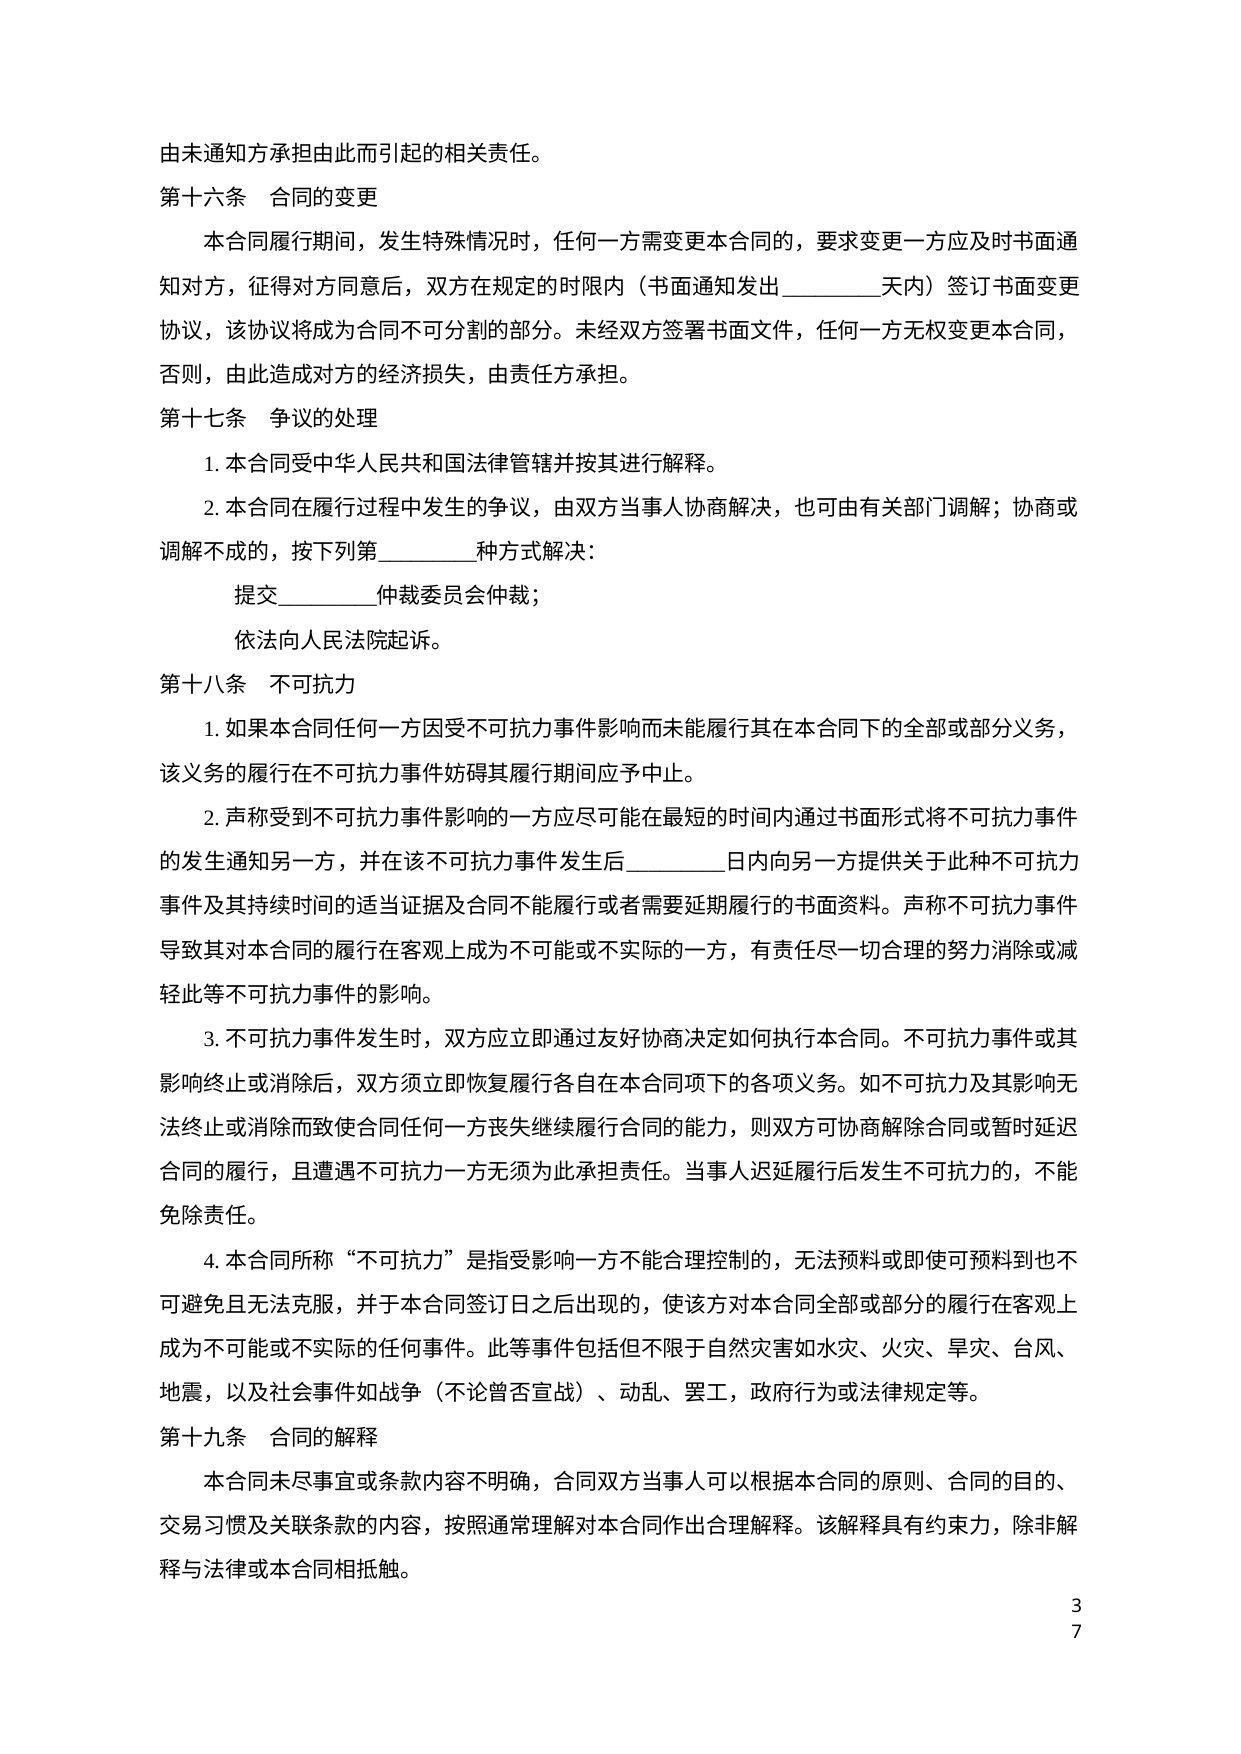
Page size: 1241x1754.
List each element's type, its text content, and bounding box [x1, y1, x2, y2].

text 本合同未尽事宜或条款内容不明确，合同双方当事人可以根据本合同的原则、合同的目的、交易习惯及关联条款的内容，按照通常理解对本合同作出合理解释。该解释具有约束力，除非解释与法律或本合同相抵触。 [159, 1464, 1081, 1584]
text 本合同履行期间，发生特殊情况时，任何一方需变更本合同的，要求变更一方应及时书面通知对方，征得对方同意后，双方在规定的时限内（书面通知发出_________天内）签订书面变更协议，该协议将成为合同不可分割的部分。未经双方签署书面文件，任何一方无权变更本合同，否则，由此造成对方的经济损失，由责任方承担。 [159, 224, 1081, 389]
text 2. 声称受到不可抗力事件影响的一方应尽可能在最短的时间内通过书面形式将不可抗力事件的发生通知另一方，并在该不可抗力事件发生后_________日内向另一方提供关于此种不可抗力事件及其持续时间的适当证据及合同不能履行或者需要延期履行的书面资料。声称不可抗力事件导致其对本合同的履行在客观上成为不可能或不实际的一方，有责任尽一切合理的努力消除或减轻此等不可抗力事件的影响。 [159, 800, 1081, 1009]
text 第十八条 不可抗力 [159, 667, 1081, 699]
text 3. 不可抗力事件发生时，双方应立即通过友好协商决定如何执行本合同。不可抗力事件或其影响终止或消除后，双方须立即恢复履行各自在本合同项下的各项义务。如不可抗力及其影响无法终止或消除而致使合同任何一方丧失继续履行合同的能力，则双方可协商解除合同或暂时延迟合同的履行，且遭遇不可抗力一方无须为此承担责任。当事人迟延履行后发生不可抗力的，不能免除责任。 [159, 1021, 1081, 1230]
text 第十六条 合同的变更 [159, 180, 1081, 212]
text 2. 本合同在履行过程中发生的争议，由双方当事人协商解决，也可由有关部门调解；协商或调解不成的，按下列第_________种方式解决： [159, 490, 1081, 566]
text 第十七条 争议的处理 [159, 401, 1081, 433]
text 第十九条 合同的解释 [159, 1420, 1081, 1451]
text 1. 本合同受中华人民共和国法律管辖并按其进行解释。 [159, 446, 1081, 477]
text 1. 如果本合同任何一方因受不可抗力事件影响而未能履行其在本合同下的全部或部分义务，该义务的履行在不可抗力事件妨碍其履行期间应予中止。 [159, 711, 1081, 787]
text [159, 136, 1081, 167]
text 依法向人民法院起诉。 [234, 623, 1081, 654]
text 4. 本合同所称“不可抗力”是指受影响一方不能合理控制的，无法预料或即使可预料到也不可避免且无法克服，并于本合同签订日之后出现的，使该方对本合同全部或部分的履行在客观上成为不可能或不实际的任何事件。此等事件包括但不限于自然灾害如水灾、火灾、旱灾、台风、地震，以及社会事件如战争（不论曾否宣战）、动乱、罢工，政府行为或法律规定等。 [159, 1243, 1081, 1407]
text 提交_________仲裁委员会仲裁； [234, 578, 1081, 610]
